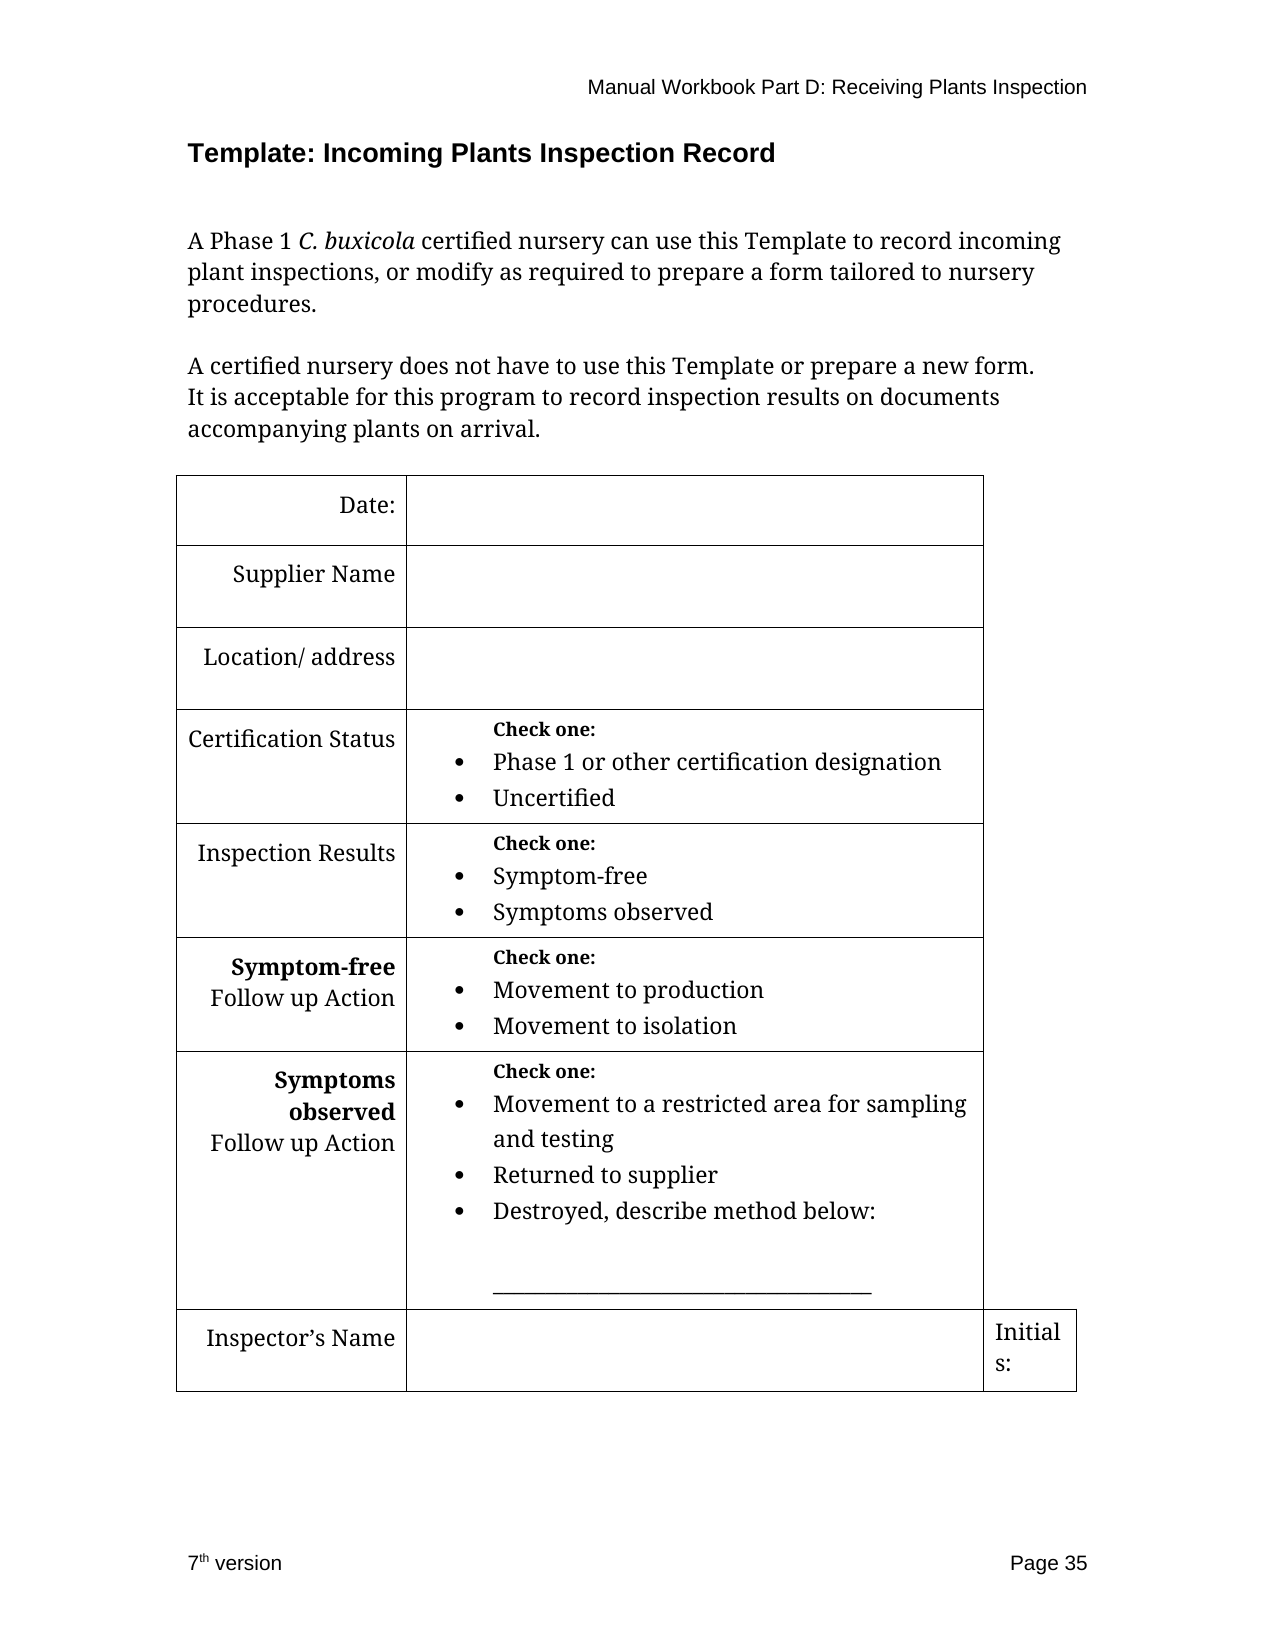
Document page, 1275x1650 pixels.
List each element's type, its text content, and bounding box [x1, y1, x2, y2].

table_cell Check one: Phase 1 or other certification designation Uncertified [407, 710, 983, 823]
table_cell Supplier Name [177, 546, 406, 627]
table_header [407, 476, 983, 545]
table_cell Symptoms observed Follow up Action [177, 1052, 406, 1308]
table_cell Initials: [984, 1310, 1076, 1391]
table_cell Certification Status [177, 710, 406, 823]
table_cell Symptom-free Follow up Action [177, 938, 406, 1051]
table_cell [407, 1310, 983, 1391]
table_header Date: [177, 476, 406, 545]
table_cell Check one: Movement to production Movement to isolation [407, 938, 983, 1051]
table_cell Inspector’s Name [177, 1310, 406, 1391]
table_cell [407, 546, 983, 627]
table_cell Inspection Results [177, 824, 406, 937]
table_cell [407, 628, 983, 709]
table_cell Check one: Symptom-free Symptoms observed [407, 824, 983, 937]
text A Phase 1 C. buxicola certified nursery can use this Template to record incoming plant inspections, or modify as required to prepare a form tailored to nursery procedures. [187, 225, 1087, 319]
text A certified nursery does not have to use this Template or prepare a new form. It is acceptable for this program to record inspection results on documents accompanying plants on arrival. [187, 350, 1087, 444]
table_cell Check one: Movement to a restricted area for sampling and testing Returned to supplier Destroyed, describe method below: ____________________________________ [407, 1052, 983, 1308]
table_cell Location/ address [177, 628, 406, 709]
subtitle Template: Incoming Plants Inspection Record [187, 137, 1087, 169]
